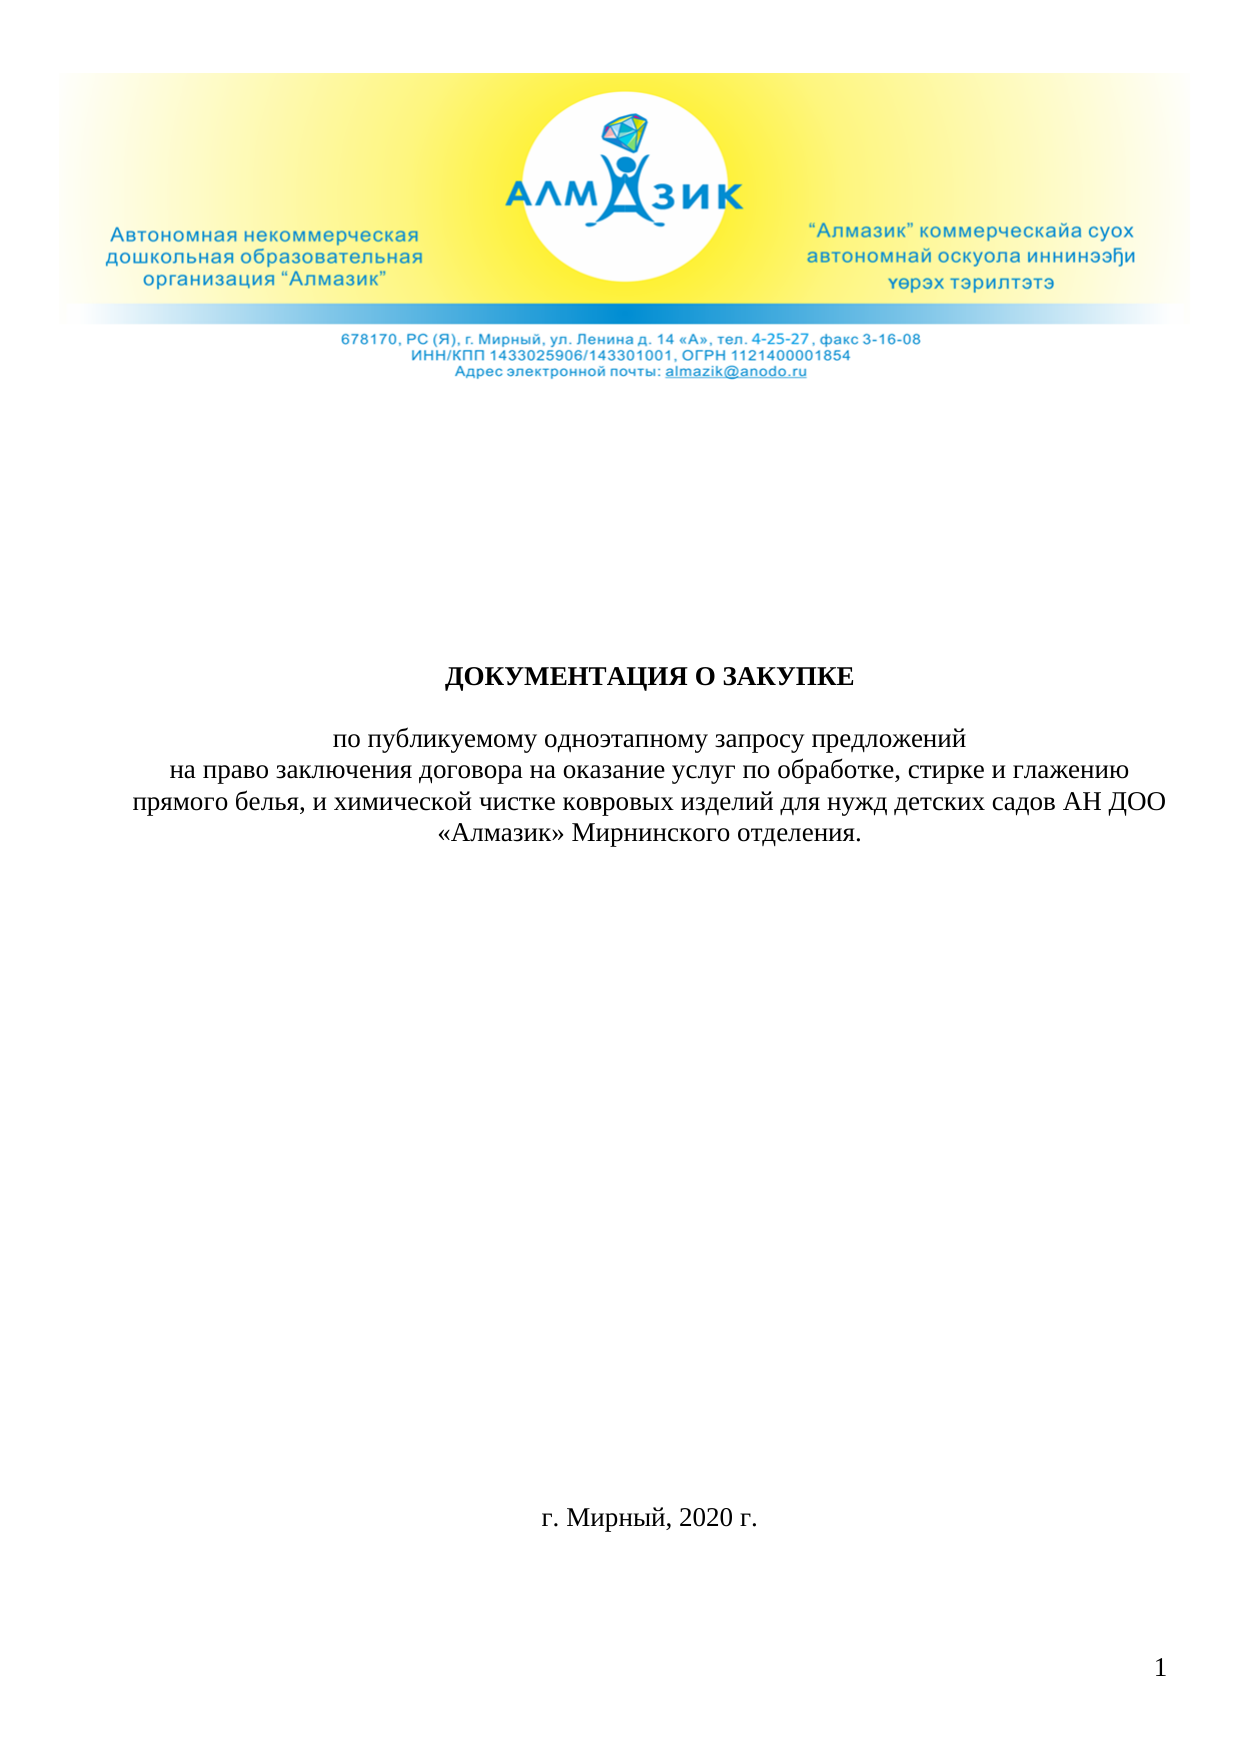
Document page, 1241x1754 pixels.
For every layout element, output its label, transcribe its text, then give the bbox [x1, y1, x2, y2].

text г. Мирный, 2020 г. [118, 1501, 1181, 1532]
picture [59, 73, 1191, 382]
text Документация о закупке [118, 660, 1181, 691]
text по публикуемому одноэтапному запросу предложений на право заключения договора на оказание услуг по обработке, стирке и глажению прямого белья, и химической чистке ковровых изделий для нужд детских садов АН ДОО «Алмазик» Мирнинского отделения. [118, 691, 1181, 847]
